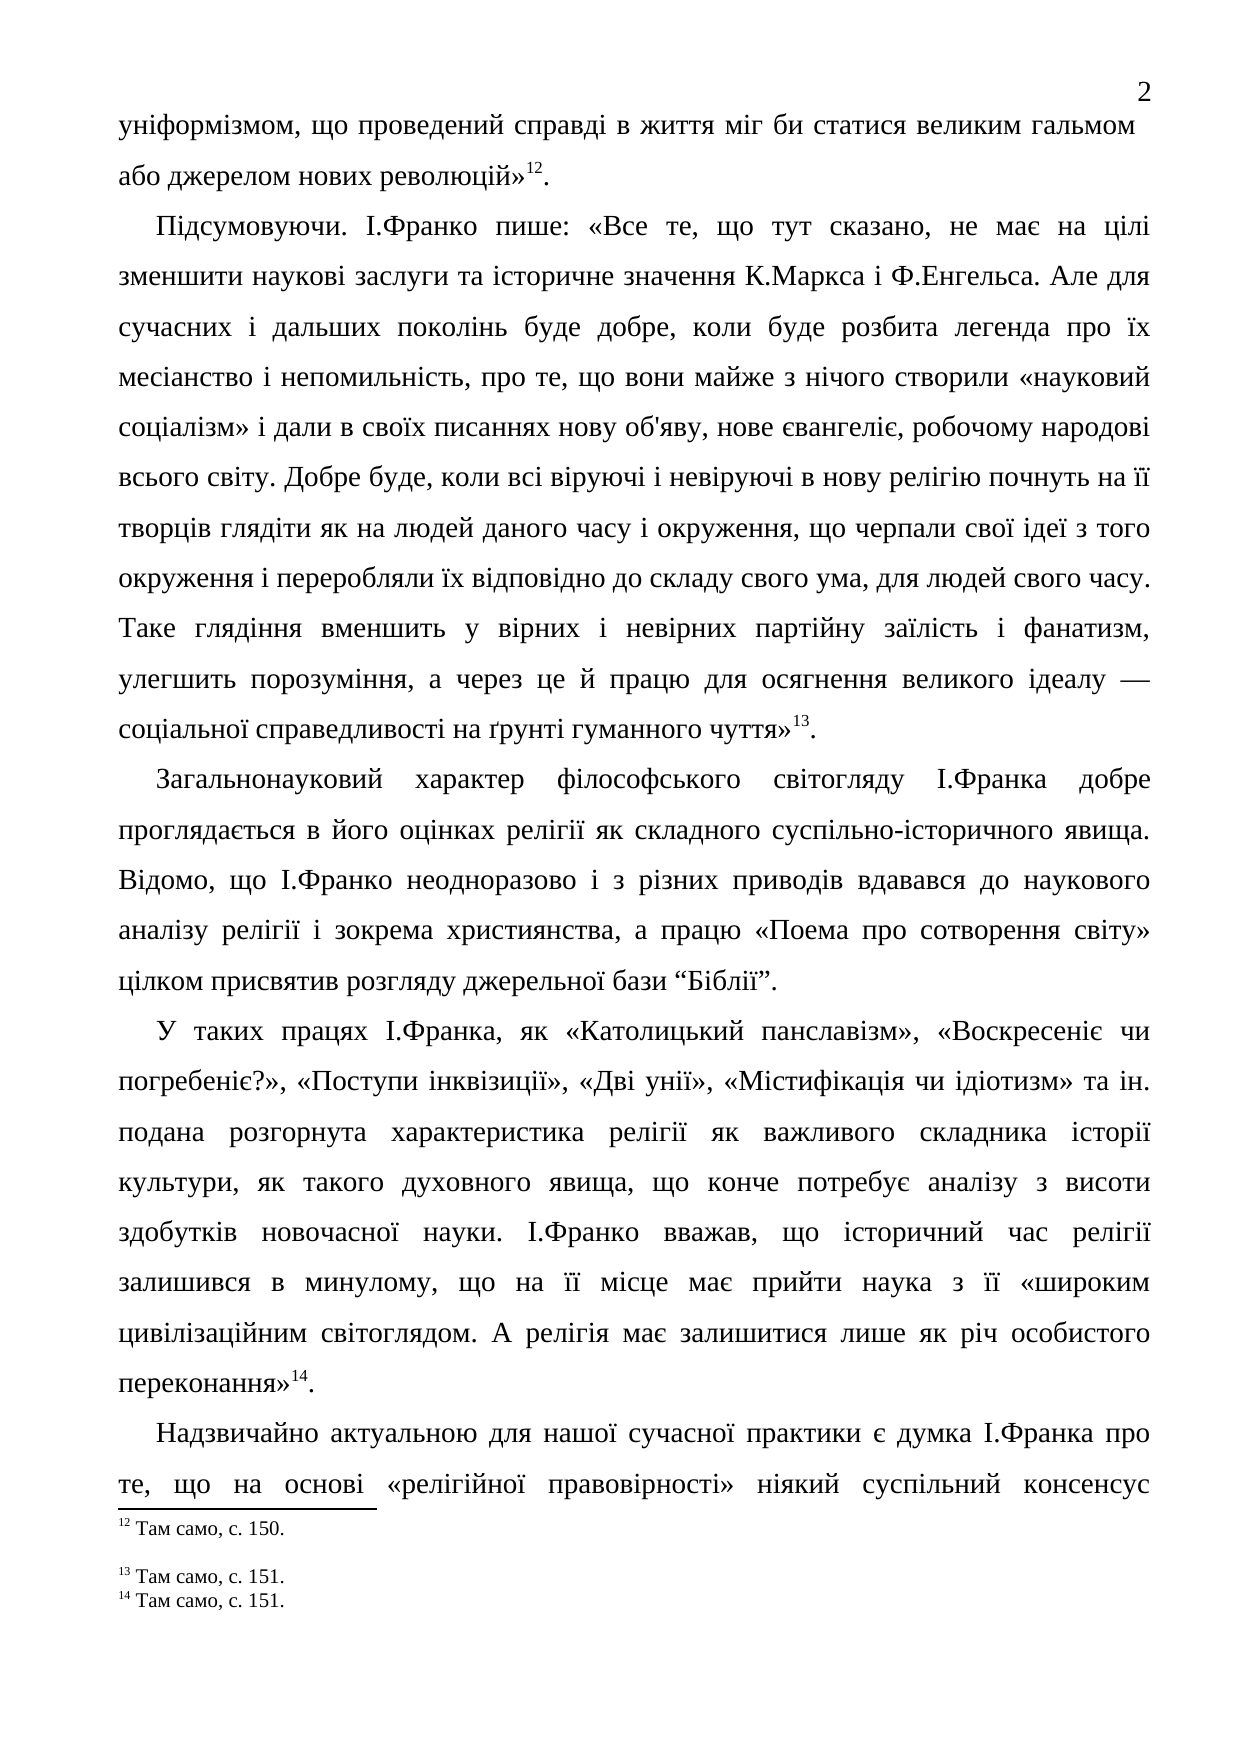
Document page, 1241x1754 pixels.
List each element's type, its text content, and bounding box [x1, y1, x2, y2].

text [118, 1416, 1152, 1499]
text У таких працях І.Франка, як «Католицький панславізм», «Воскресеніє чи погребеніє?», «Поступи інквізиції», «Дві унії», «Містифікація чи ідіотизм» та ін. подана розгорнута характеристика релігії як важливого складника історії культури, як такого духовного явища, що конче потребує аналізу з висоти здобутків новочасної науки. І.Франко вважав, що історичний час релігії залишився в минулому, що на її місце має прийти наука з її «широким цивілізаційним світоглядом. А релігія має залишитися лише як річ особистого переконання». [118, 1013, 1152, 1399]
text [118, 107, 1152, 191]
text Підсумовуючи. І.Франко пише: «Все те, що тут сказано, не має на цілі зменшити наукові заслуги та історичне значення К.Маркса і Ф.Енгельса. Але для сучасних і дальших поколінь буде добре, коли буде розбита легенда про їх месіанство і непомильність, про те, що вони майже з нічого створили «науковий соціалізм» і дали в своїх писаннях нову об'яву, нове євангеліє, робочому народові всього світу. Добре буде, коли всі віруючі і невіруючі в нову релігію почнуть на її творців глядіти як на людей даного часу і окруження, що черпали свої ідеї з того окруження і переробляли їх відповідно до складу свого ума, для людей свого часу. Таке глядіння вменшить у вірних і невірних партійну заїлість і фанатизм, улегшить порозуміння, а через це й працю для осягнення великого ідеалу — соціальної справедливості на ґрунті гуманного чуття». [118, 208, 1152, 745]
text Загальнонауковий характер філософського світогляду І.Франка добре проглядається в його оцінках релігії як складного суспільно-історичного явища. Відомо, що І.Франко неодноразово і з різних приводів вдавався до наукового аналізу релігії і зокрема християнства, а працю «Поема про сотворення світу» цілком присвятив розгляду джерельної бази “Біблії”. [118, 761, 1152, 996]
